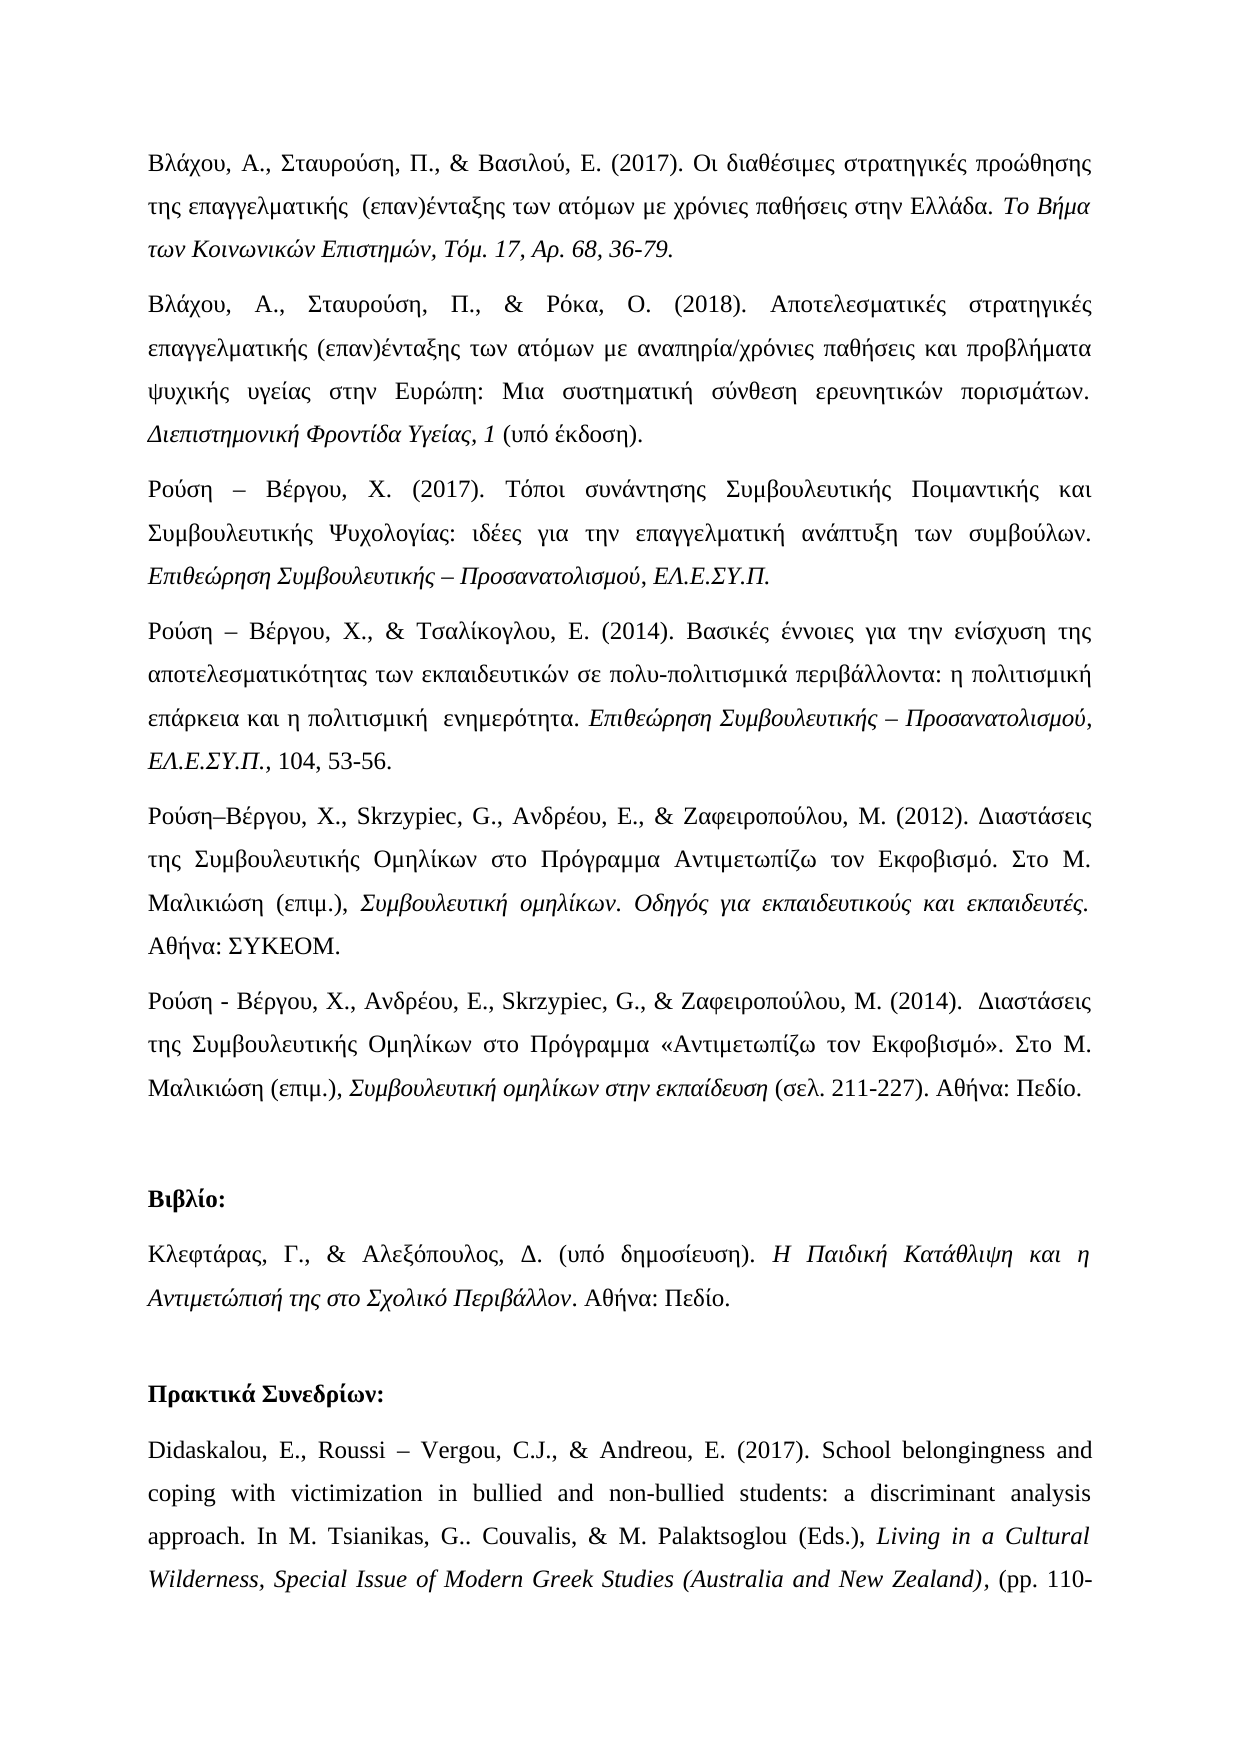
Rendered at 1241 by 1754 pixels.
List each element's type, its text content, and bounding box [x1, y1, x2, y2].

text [148, 1435, 1092, 1593]
text Ρούση – Βέργου, Χ. (2017). Τόποι συνάντησης Συμβουλευτικής Ποιμαντικής και Συμβουλευτικής Ψυχολογίας: ιδέες για την επαγγελματική ανάπτυξη των συμβούλων. Επιθεώρηση Συμβουλευτικής – Προσανατολισμού, ΕΛ.Ε.ΣΥ.Π. [148, 474, 1092, 589]
text Ρούση - Βέργου, Χ., Ανδρέου, Ε., Skrzypiec, G., & Ζαφειροπούλου, Μ. (2014). Διαστάσεις της Συμβουλευτικής Ομηλίκων στο Πρόγραμμα «Αντιμετωπίζω τον Εκφοβισμό». Στο Μ. Μαλικιώση (επιμ.), Συμβουλευτική ομηλίκων στην εκπαίδευση (σελ. 211-227). Αθήνα: Πεδίο. [148, 986, 1092, 1101]
text Βλάχου, Α., Σταυρούση, Π., & Ρόκα, Ο. (2018). Αποτελεσματικές στρατηγικές επαγγελματικής (επαν)ένταξης των ατόμων με αναπηρία/χρόνιες παθήσεις και προβλήματα ψυχικής υγείας στην Ευρώπη: Μια συστηματική σύνθεση ερευνητικών πορισμάτων. Διεπιστημονική Φροντίδα Υγείας, 1 (υπό έκδοση). [148, 289, 1092, 448]
text Πρακτικά Συνεδρίων: [148, 1379, 1085, 1408]
text Ρούση – Βέργου, Χ., & Τσαλίκογλου, Ε. (2014). Βασικές έννοιες για την ενίσχυση της αποτελεσματικότητας των εκπαιδευτικών σε πολυ-πολιτισμικά περιβάλλοντα: η πολιτισμική επάρκεια και η πολιτισμική ενημερότητα. Επιθεώρηση Συμβουλευτικής – Προσανατολισμού, ΕΛ.Ε.ΣΥ.Π., 104, 53-56. [148, 616, 1092, 774]
text Βλάχου, A., Σταυρούση, Π., & Βασιλού, Ε. (2017). Οι διαθέσιμες στρατηγικές προώθησης της επαγγελματικής (επαν)ένταξης των ατόμων με χρόνιες παθήσεις στην Ελλάδα. Το Βήμα των Κοινωνικών Επιστημών, Τόμ. 17, Αρ. 68, 36-79. [148, 148, 1092, 263]
text Ρούση–Βέργου, Χ., Skrzypiec, G., Ανδρέου, Ε., & Ζαφειροπούλου, Μ. (2012). Διαστάσεις της Συμβουλευτικής Ομηλίκων στο Πρόγραμμα Αντιμετωπίζω τον Εκφοβισμό. Στο Μ. Μαλικιώση (επιμ.), Συμβουλευτική ομηλίκων. Οδηγός για εκπαιδευτικούς και εκπαιδευτές. Αθήνα: ΣΥΚΕΟΜ. [148, 801, 1092, 959]
text Κλεφτάρας, Γ., & Αλεξόπουλος, Δ. (υπό δημοσίευση). Η Παιδική Κατάθλιψη και η Αντιμετώπισή της στο Σχολικό Περιβάλλον. Αθήνα: Πεδίο. [148, 1239, 1092, 1311]
text Βιβλίο: [148, 1184, 1092, 1213]
